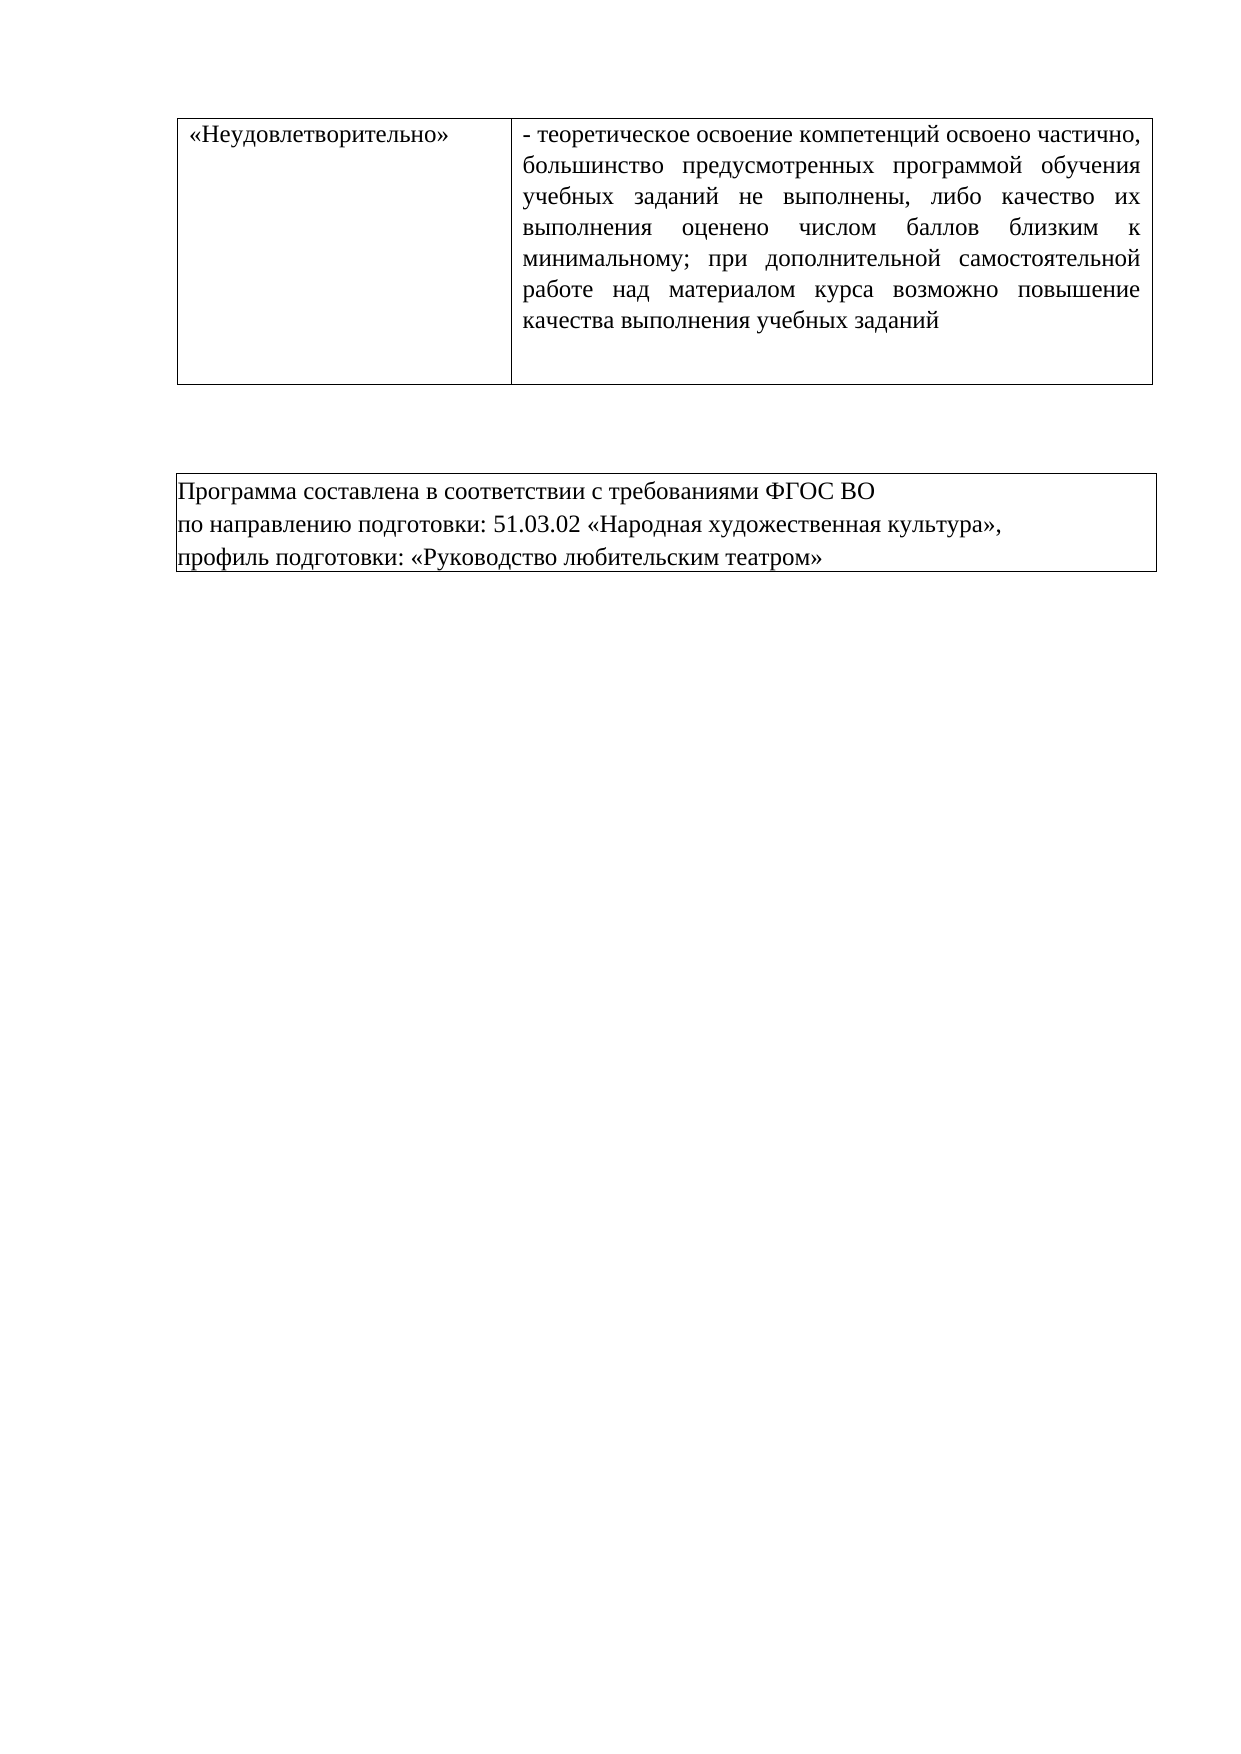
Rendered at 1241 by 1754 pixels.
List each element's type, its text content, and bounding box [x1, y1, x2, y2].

text по направлению подготовки: 51.03.02 «Народная художественная культура», [177, 506, 1156, 538]
text профиль подготовки: «Руководство любительским театром» [177, 539, 1156, 571]
table_cell - теоретическое освоение компетенций освоено частично, большинство предусмотренных программой обучения учебных заданий не выполнены, либо качество их выполнения оценено числом баллов близким к минимальному; при дополнительной самостоятельной работе над материалом курса возможно повышение качества выполнения учебных заданий [512, 119, 1152, 384]
table_cell «Неудовлетворительно» [178, 119, 511, 384]
text Программа составлена в соответствии с требованиями ФГОС ВО [177, 474, 1156, 505]
